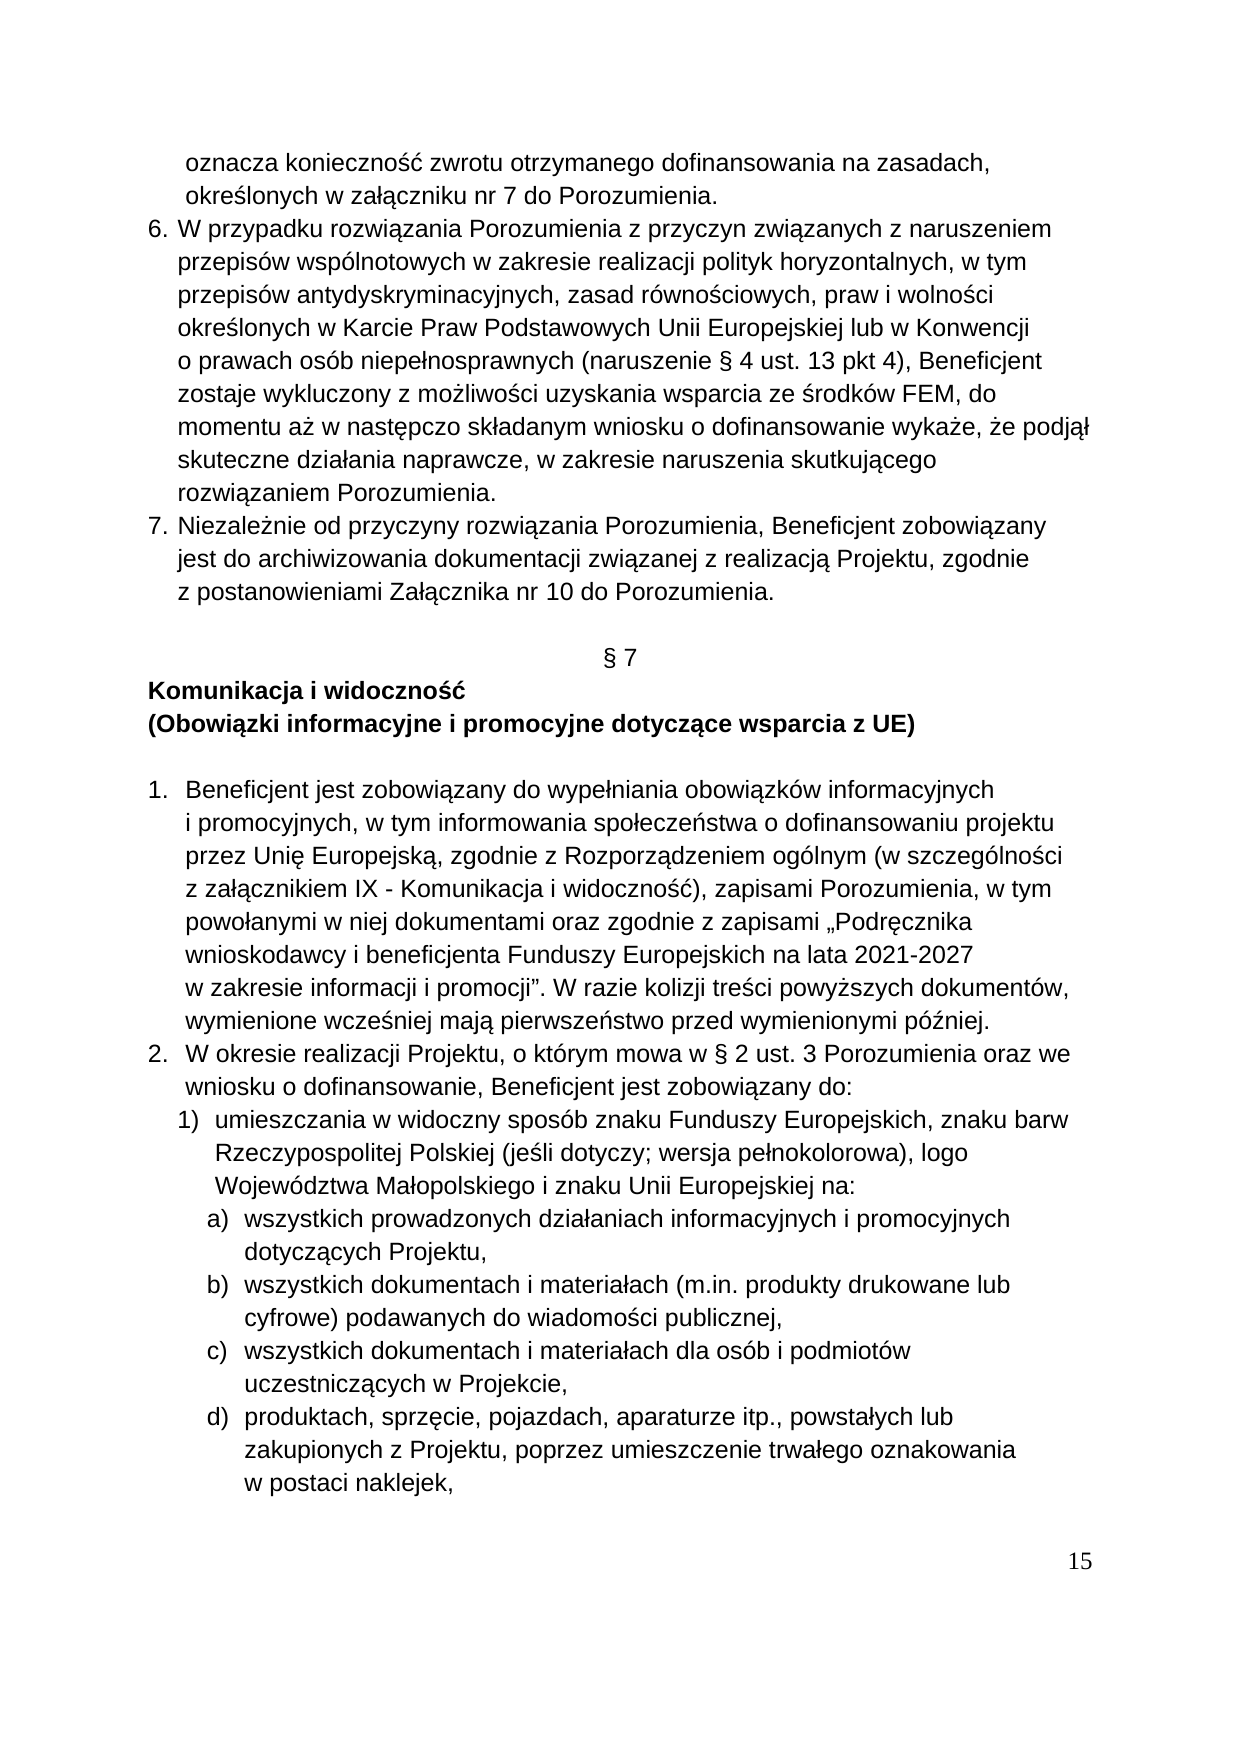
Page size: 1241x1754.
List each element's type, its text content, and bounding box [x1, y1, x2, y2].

text (Obowiązki informacyjne i promocyjne dotyczące wsparcia z UE) [148, 709, 1093, 738]
list produktach, sprzęcie, pojazdach, aparaturze itp., powstałych lub zakupionych z Projektu, poprzez umieszczenie trwałego oznakowania w postaci naklejek, [207, 1402, 1093, 1497]
list W przypadku rozwiązania Porozumienia z przyczyn związanych z naruszeniem przepisów wspólnotowych w zakresie realizacji polityk horyzontalnych, w tym przepisów antydyskryminacyjnych, zasad równościowych, praw i wolności określonych w Karcie Praw Podstawowych Unii Europejskiej lub w Konwencji o prawach osób niepełnosprawnych (naruszenie § 4 ust. 13 pkt 4), Beneficjent zostaje wykluczony z możliwości uzyskania wsparcia ze środków FEM, do momentu aż w następczo składanym wniosku o dofinansowanie wykaże, że podjął skuteczne działania naprawcze, w zakresie naruszenia skutkującego rozwiązaniem Porozumienia. [148, 214, 1093, 507]
text Komunikacja i widoczność [148, 676, 1093, 705]
list Niezależnie od przyczyny rozwiązania Porozumienia, Beneficjent zobowiązany jest do archiwizowania dokumentacji związanej z realizacją Projektu, zgodnie z postanowieniami Załącznika nr 10 do Porozumienia. [148, 511, 1093, 606]
list W okresie realizacji Projektu, o którym mowa w § 2 ust. 3 Porozumienia oraz we wniosku o dofinansowanie, Beneficjent jest zobowiązany do: [148, 1039, 1093, 1101]
list wszystkich dokumentach i materiałach dla osób i podmiotów uczestniczących w Projekcie, [207, 1336, 1093, 1398]
list umieszczania w widoczny sposób znaku Funduszy Europejskich, znaku barw Rzeczypospolitej Polskiej (jeśli dotyczy; wersja pełnokolorowa), logo Województwa Małopolskiego i znaku Unii Europejskiej na: [177, 1105, 1093, 1200]
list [148, 148, 1093, 209]
list Beneficjent jest zobowiązany do wypełniania obowiązków informacyjnych i promocyjnych, w tym informowania społeczeństwa o dofinansowaniu projektu przez Unię Europejską, zgodnie z Rozporządzeniem ogólnym (w szczególności z załącznikiem IX - Komunikacja i widoczność), zapisami Porozumienia, w tym powołanymi w niej dokumentami oraz zgodnie z zapisami „Podręcznika wnioskodawcy i beneficjenta Funduszy Europejskich na lata 2021-2027 w zakresie informacji i promocji”. W razie kolizji treści powyższych dokumentów, wymienione wcześniej mają pierwszeństwo przed wymienionymi później. [148, 775, 1093, 1035]
list wszystkich prowadzonych działaniach informacyjnych i promocyjnych dotyczących Projektu, [207, 1204, 1093, 1266]
text § 7 [148, 643, 1093, 672]
list wszystkich dokumentach i materiałach (m.in. produkty drukowane lub cyfrowe) podawanych do wiadomości publicznej, [207, 1270, 1093, 1332]
